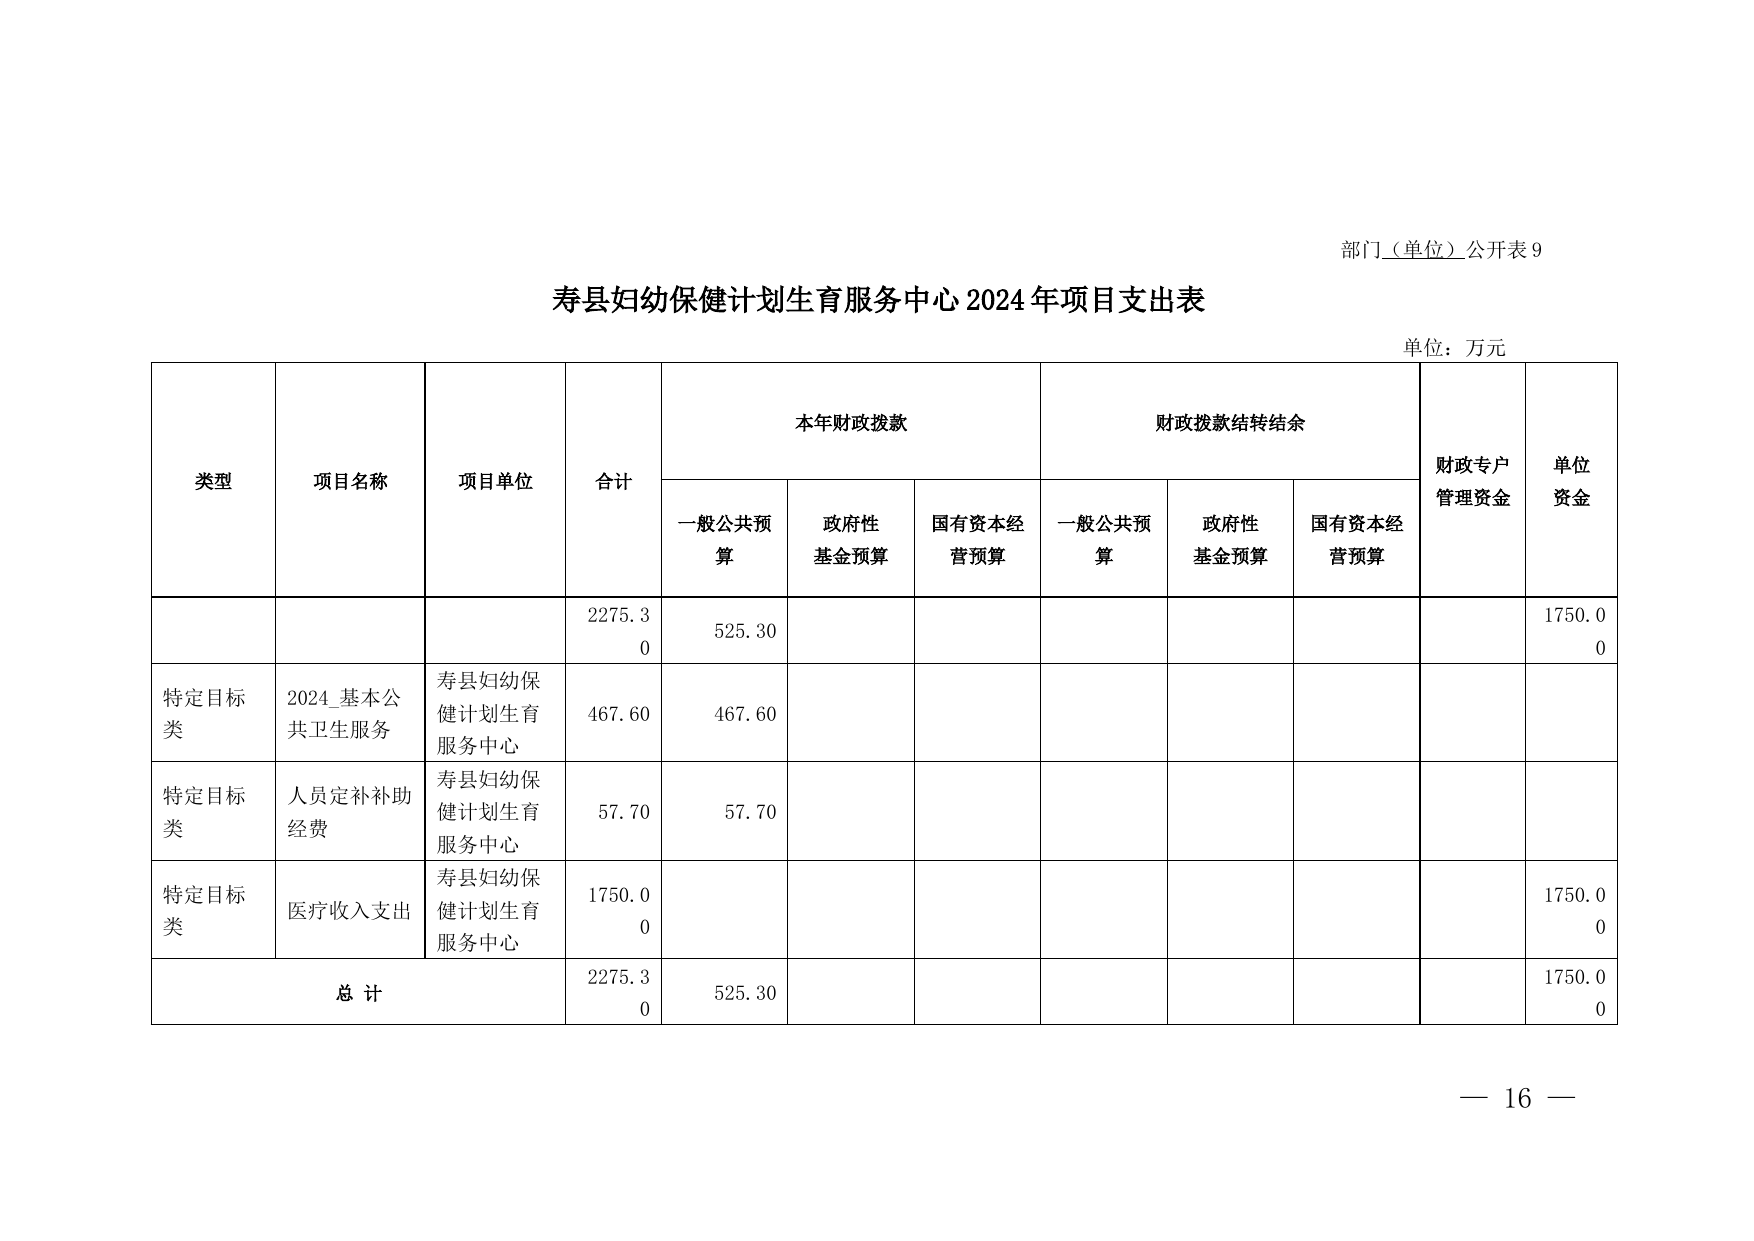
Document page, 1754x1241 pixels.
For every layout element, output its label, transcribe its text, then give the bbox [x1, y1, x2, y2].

table_cell 国有资本经营预算 [915, 480, 1040, 596]
table_cell [1421, 861, 1525, 958]
table_cell [915, 598, 1040, 662]
table_cell [1041, 762, 1167, 859]
table_cell 特定目标类 [152, 762, 275, 859]
table_cell [1168, 959, 1293, 1024]
table_cell [915, 861, 1040, 958]
table_cell [426, 598, 565, 662]
table_cell 467.60 [662, 664, 787, 761]
table_cell [1041, 598, 1167, 662]
table_cell 总 计 [152, 959, 565, 1024]
table_cell 467.60 [566, 664, 661, 761]
table_cell [152, 598, 275, 662]
table_header 项目名称 [276, 363, 424, 596]
table_cell 1750.00 [1526, 959, 1617, 1024]
table_cell 1750.00 [1526, 861, 1617, 958]
table_header 本年财政拨款 [662, 363, 1040, 479]
table_cell 政府性 基金预算 [1168, 480, 1293, 596]
table_header 单位 资金 [1526, 363, 1617, 596]
table_cell [1421, 598, 1525, 662]
table_cell 特定目标类 [152, 664, 275, 761]
table_cell 57.70 [566, 762, 661, 859]
table_cell 525.30 [662, 598, 787, 662]
table_cell 寿县妇幼保健计划生育服务中心 [426, 664, 565, 761]
table_cell 特定目标类 [152, 861, 275, 958]
table_cell [788, 598, 914, 662]
table_cell 寿县妇幼保健计划生育服务中心 [426, 762, 565, 859]
table_cell [1526, 762, 1617, 859]
table_cell [915, 959, 1040, 1024]
table_cell [1294, 664, 1419, 761]
table_cell 寿县妇幼保健计划生育服务中心 [426, 861, 565, 958]
table_cell [1041, 959, 1167, 1024]
table_cell [1041, 861, 1167, 958]
table_cell 一般公共预算 [1041, 480, 1167, 596]
table_cell [1526, 664, 1617, 761]
table_cell 2275.30 [566, 959, 661, 1024]
table_cell 医疗收入支出 [276, 861, 424, 958]
table_cell [1421, 664, 1525, 761]
table_cell [1294, 959, 1419, 1024]
table_cell [788, 762, 914, 859]
table_cell [1168, 598, 1293, 662]
text 部门（单位）公开表9 [162, 232, 1594, 265]
table_cell [1294, 762, 1419, 859]
table_cell [1294, 598, 1419, 662]
table_cell 2275.30 [566, 598, 661, 662]
table_cell 政府性 基金预算 [788, 480, 914, 596]
table_cell 人员定补补助经费 [276, 762, 424, 859]
table_cell 一般公共预算 [662, 480, 787, 596]
table_header 财政专户管理资金 [1421, 363, 1525, 596]
table_cell 525.30 [662, 959, 787, 1024]
table_cell [1421, 762, 1525, 859]
table_cell 国有资本经营预算 [1294, 480, 1419, 596]
table_cell [915, 762, 1040, 859]
table_header 合计 [566, 363, 661, 596]
table_cell [788, 959, 914, 1024]
table_cell [1168, 861, 1293, 958]
table_cell 2024_基本公共卫生服务 [276, 664, 424, 761]
table_cell [1168, 762, 1293, 859]
table_cell [1168, 664, 1293, 761]
text 单位：万元 [162, 330, 1594, 362]
table_cell [662, 861, 787, 958]
table_header 类型 [152, 363, 275, 596]
table_cell [915, 664, 1040, 761]
table_cell 57.70 [662, 762, 787, 859]
table_header 财政拨款结转结余 [1041, 363, 1419, 479]
table_cell [1421, 959, 1525, 1024]
table_cell [788, 664, 914, 761]
table_cell [276, 598, 424, 662]
table_cell 1750.00 [1526, 598, 1617, 662]
table_cell [1041, 664, 1167, 761]
text 寿县妇幼保健计划生育服务中心2024年项目支出表 [162, 265, 1594, 330]
table_header 项目单位 [426, 363, 565, 596]
table_cell [788, 861, 914, 958]
table_cell [1294, 861, 1419, 958]
table_cell 1750.00 [566, 861, 661, 958]
